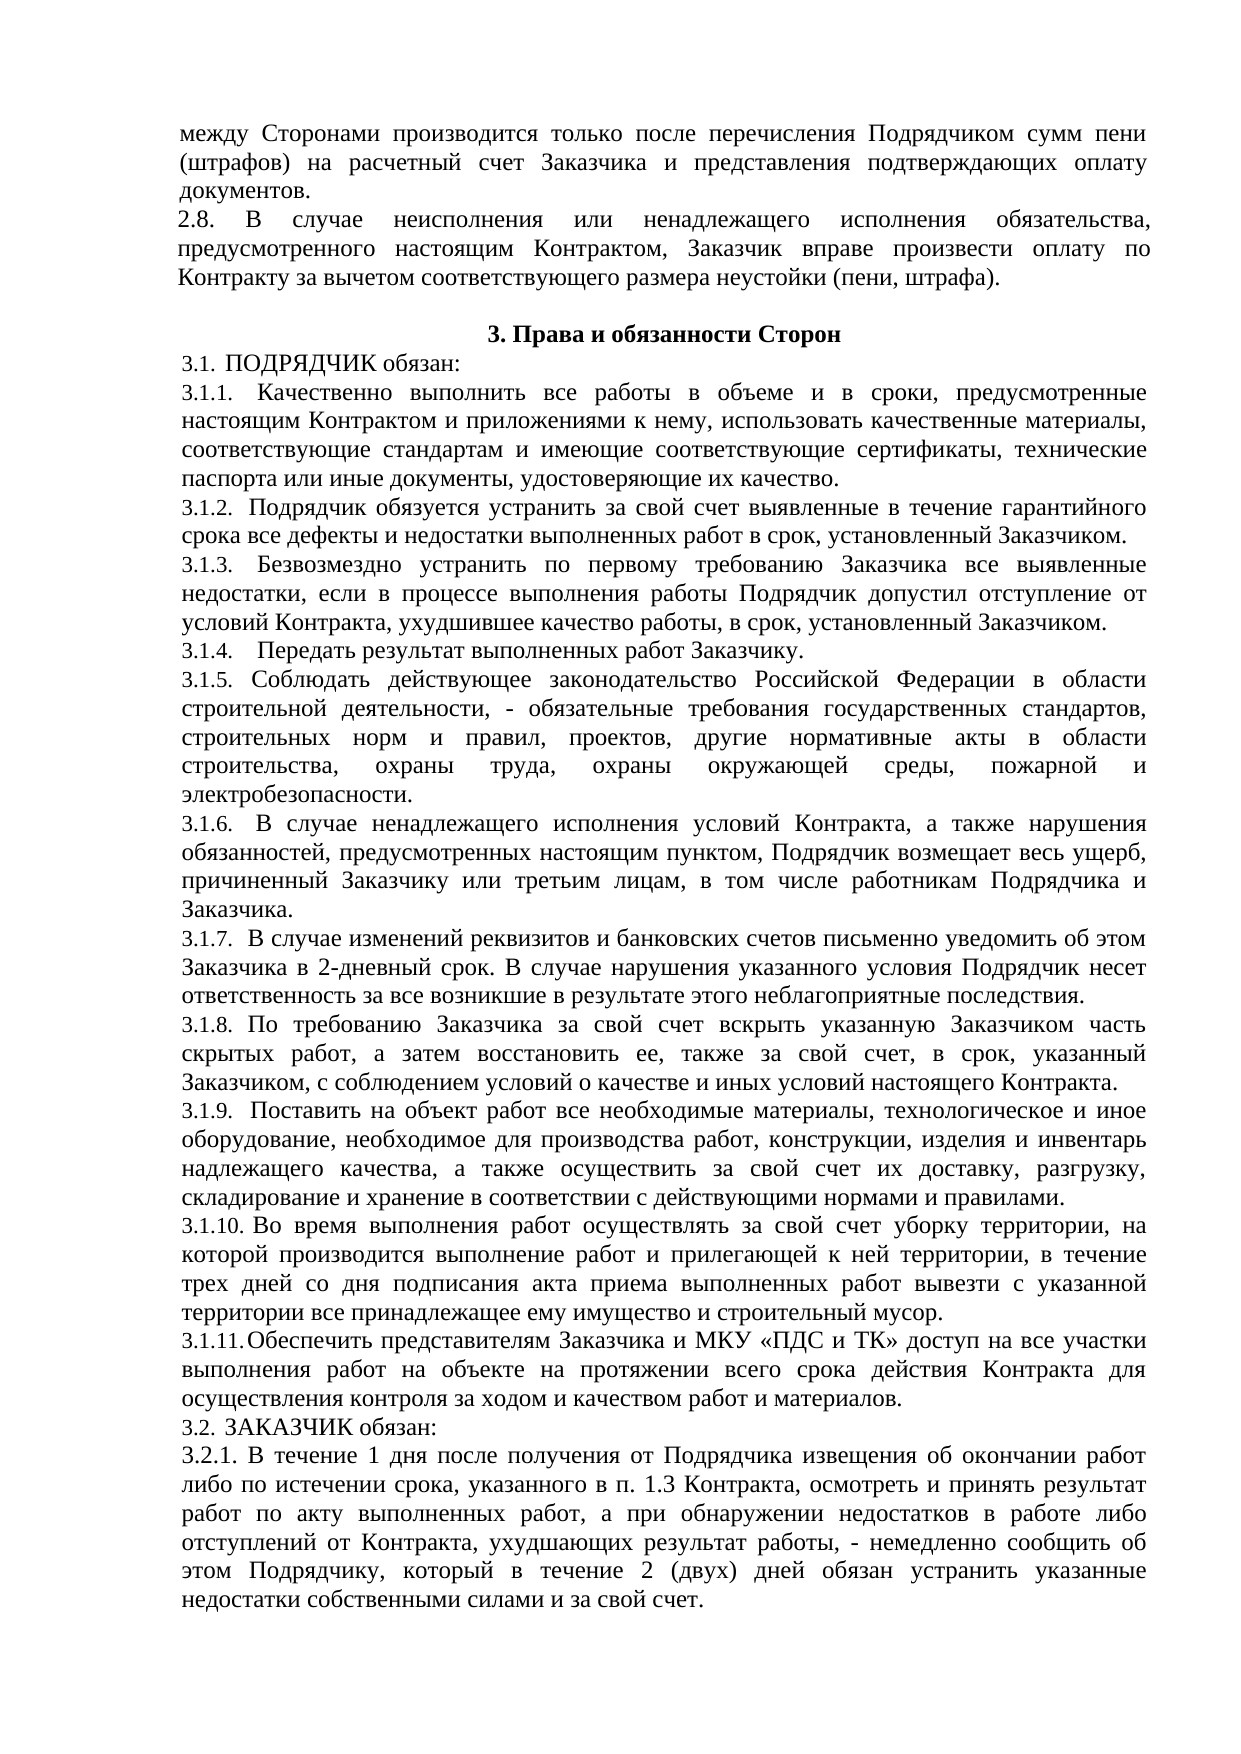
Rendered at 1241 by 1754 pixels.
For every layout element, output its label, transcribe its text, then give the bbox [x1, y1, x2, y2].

list Во время выполнения работ осуществлять за свой счет уборку территории, на которой производится выполнение работ и прилегающей к ней территории, в течение трех дней со дня подписания акта приема выполненных работ вывезти с указанной территории все принадлежащее ему имущество и строительный мусор. [181, 1211, 1147, 1326]
text 2.8. В случае неисполнения или ненадлежащего исполнения обязательства, предусмотренного настоящим Контрактом, Заказчик вправе произвести оплату по Контракту за вычетом соответствующего размера неустойки (пени, штрафа). [177, 204, 1152, 291]
list Подрядчик обязуется устранить за свой счет выявленные в течение гарантийного срока все дефекты и недостатки выполненных работ в срок, установленный Заказчиком. [181, 492, 1147, 549]
list Передать результат выполненных работ Заказчику. [181, 636, 1147, 664]
list В случае изменений реквизитов и банковских счетов письменно уведомить об этом Заказчика в 2-дневный срок. В случае нарушения указанного условия Подрядчик несет ответственность за все возникшие в результате этого неблагоприятные последствия. [181, 923, 1147, 1009]
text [179, 118, 1147, 204]
list Качественно выполнить все работы в объеме и в сроки, предусмотренные настоящим Контрактом и приложениями к нему, использовать качественные материалы, соответствующие стандартам и имеющие соответствующие сертификаты, технические паспорта или иные документы, удостоверяющие их качество. [181, 377, 1147, 492]
list Безвозмездно устранить по первому требованию Заказчика все выявленные недостатки, если в процессе выполнения работы Подрядчик допустил отступление от условий Контракта, ухудшившее качество работы, в срок, установленный Заказчиком. [181, 549, 1147, 636]
list Поставить на объект работ все необходимые материалы, технологическое и иное оборудование, необходимое для производства работ, конструкции, изделия и инвентарь надлежащего качества, а также осуществить за свой счет их доставку, разгрузку, складирование и хранение в соответствии с действующими нормами и правилами. [181, 1096, 1147, 1211]
list Обеспечить представителям Заказчика и МКУ «ПДС и ТК» доступ на все участки выполнения работ на объекте на протяжении всего срока действия Контракта для осуществления контроля за ходом и качеством работ и материалов. [181, 1326, 1147, 1412]
list ПОДРЯДЧИК обязан: [181, 348, 1152, 377]
list ЗАКАЗЧИК обязан: [181, 1412, 1152, 1441]
text 3.2.1. В течение 1 дня после получения от Подрядчика извещения об окончании работ либо по истечении срока, указанного в п. 1.3 Контракта, осмотреть и принять результат работ по акту выполненных работ, а при обнаружении недостатков в работе либо отступлений от Контракта, ухудшающих результат работы, - немедленно сообщить об этом Подрядчику, который в течение 2 (двух) дней обязан устранить указанные недостатки собственными силами и за свой счет. [181, 1441, 1147, 1613]
list В случае ненадлежащего исполнения условий Контракта, а также нарушения обязанностей, предусмотренных настоящим пунктом, Подрядчик возмещает весь ущерб, причиненный Заказчику или третьим лицам, в том числе работникам Подрядчика и Заказчика. [181, 808, 1147, 923]
list Соблюдать действующее законодательство Российской Федерации в области строительной деятельности, - обязательные требования государственных стандартов, строительных норм и правил, проектов, другие нормативные акты в области строительства, охраны труда, охраны окружающей среды, пожарной и электробезопасности. [181, 664, 1147, 808]
list По требованию Заказчика за свой счет вскрыть указанную Заказчиком часть скрытых работ, а затем восстановить ее, также за свой счет, в срок, указанный Заказчиком, с соблюдением условий о качестве и иных условий настоящего Контракта. [181, 1009, 1147, 1096]
text 3. Права и обязанности Сторон [181, 319, 1147, 348]
